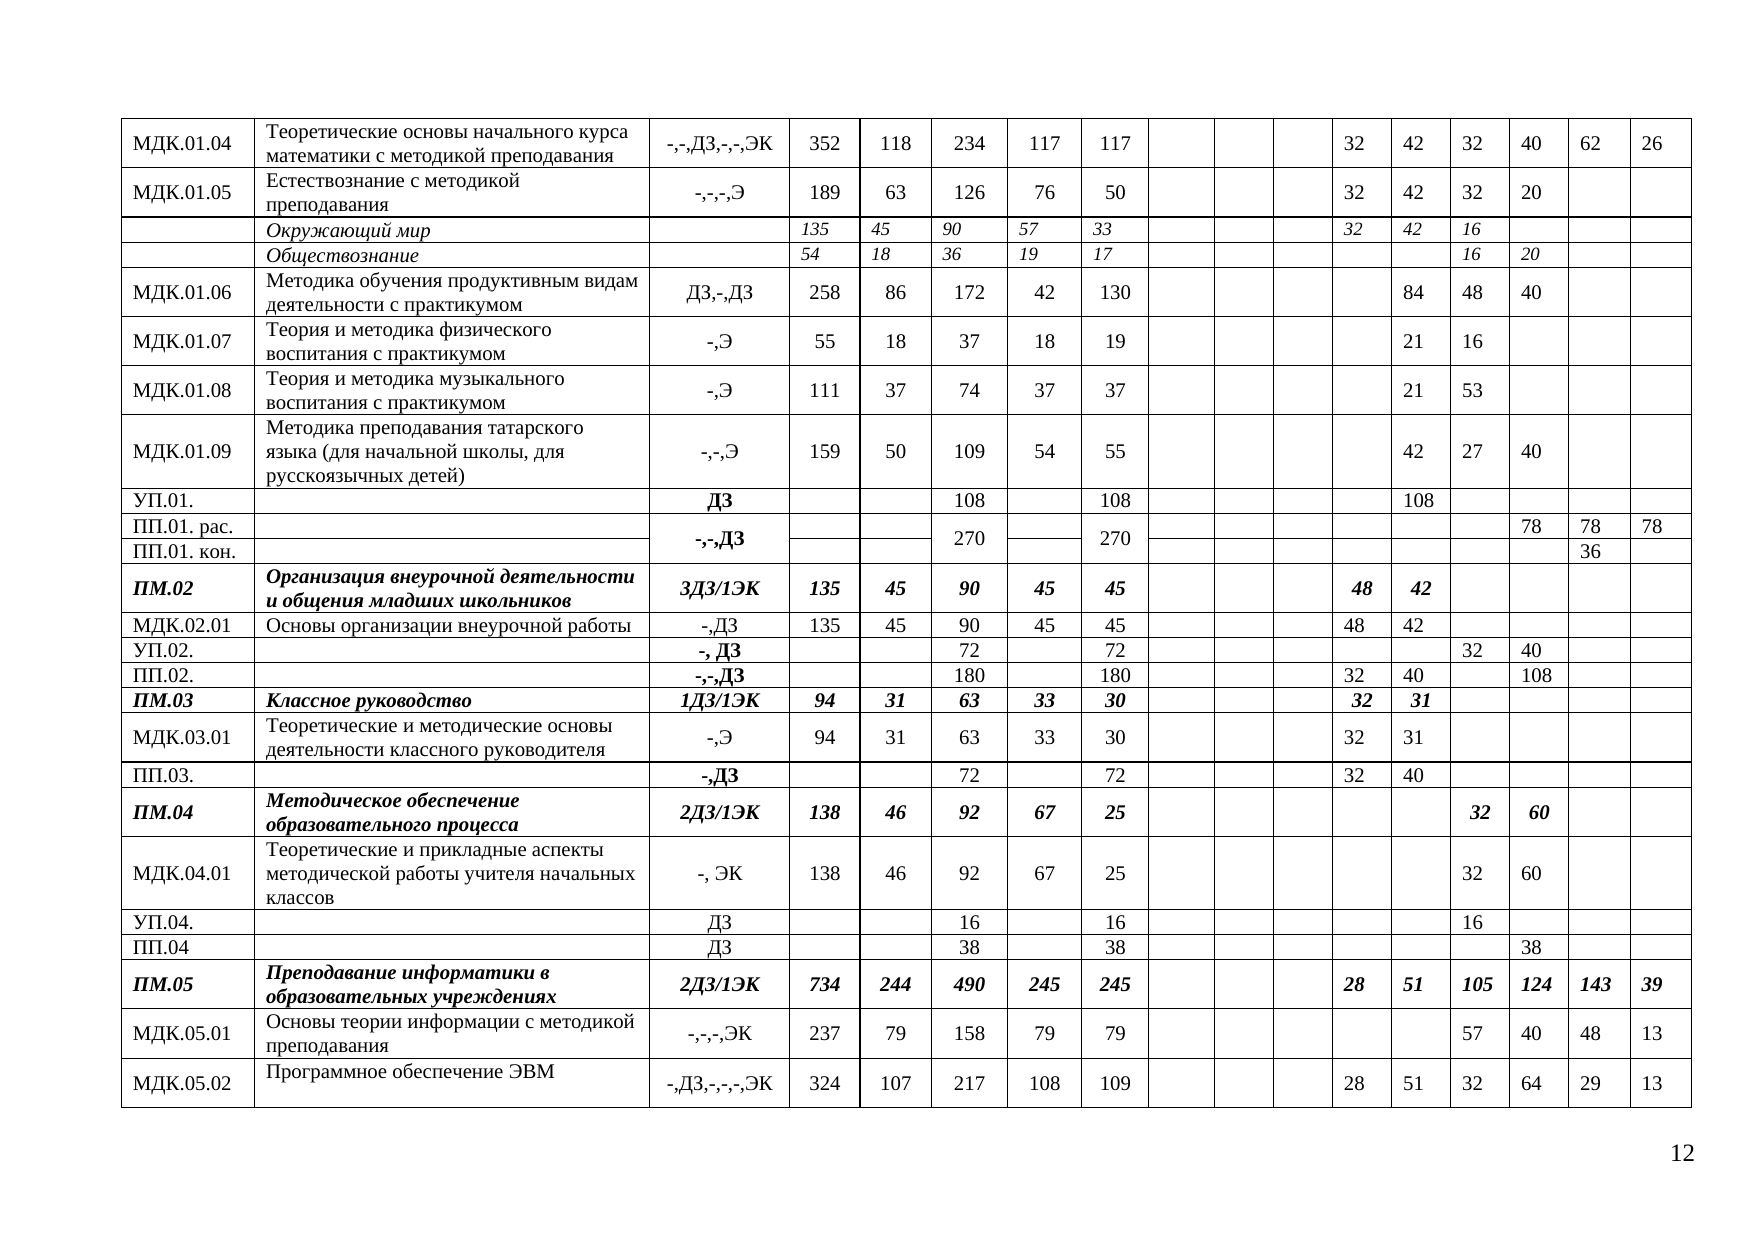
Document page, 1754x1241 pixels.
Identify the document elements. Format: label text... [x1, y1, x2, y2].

table_cell [1569, 837, 1630, 909]
table_cell 2ДЗ/1ЭК [650, 960, 789, 1008]
table_cell -,ДЗ,-,-,-,ЭК [650, 1059, 789, 1107]
table_cell [1631, 218, 1691, 242]
table_cell [1274, 960, 1332, 1008]
table_cell 63 [861, 168, 931, 216]
table_cell 78 [1569, 514, 1630, 538]
table_cell [1333, 638, 1391, 662]
table_cell [861, 638, 931, 662]
table_cell 270 [1082, 514, 1148, 563]
table_cell [1149, 564, 1214, 612]
table_cell ДЗ [650, 910, 789, 934]
table_cell [1149, 1009, 1214, 1057]
table_cell 94 [790, 688, 859, 712]
table_cell [1631, 663, 1691, 687]
table_cell 40 [1392, 663, 1450, 687]
table_cell 3ДЗ/1ЭК [650, 564, 789, 612]
table_cell [1631, 489, 1691, 512]
table_cell 16 [932, 910, 1007, 934]
table_cell [1569, 218, 1630, 242]
table_cell 105 [1451, 960, 1509, 1008]
table_cell 27 [1451, 415, 1509, 487]
table_cell 17 [1082, 243, 1148, 267]
table_cell [1008, 910, 1081, 934]
table_cell 109 [1082, 1059, 1148, 1107]
table_cell [1215, 663, 1273, 687]
table_cell 90 [932, 218, 1007, 242]
table_cell [1274, 539, 1332, 563]
table_cell [1569, 564, 1630, 612]
table_cell 19 [1008, 243, 1081, 267]
table_cell [1451, 564, 1509, 612]
table_cell [1510, 763, 1568, 787]
table_cell -,ДЗ [650, 763, 789, 787]
table_cell [1569, 366, 1630, 414]
table_cell [1569, 663, 1630, 687]
table_cell [255, 638, 649, 662]
table_cell [790, 489, 859, 512]
table_cell Программное обеспечение ЭВМ [255, 1059, 649, 1107]
table_cell [1392, 1009, 1450, 1057]
table_cell [1215, 713, 1273, 761]
table_cell 108 [1008, 1059, 1081, 1107]
table_cell [1274, 788, 1332, 836]
table_cell [1215, 489, 1273, 512]
table_cell 159 [790, 415, 859, 487]
table_cell [1631, 763, 1691, 787]
table_cell 32 [1333, 168, 1391, 216]
table_cell -,Э [650, 713, 789, 761]
table_cell [1149, 119, 1214, 167]
table_cell Теоретические и прикладные аспекты методической работы учителя начальных классов [255, 837, 649, 909]
table_cell [1008, 935, 1081, 959]
table_cell [1333, 415, 1391, 487]
table_cell [1149, 837, 1214, 909]
table_cell [1333, 910, 1391, 934]
table_cell 32 [1333, 218, 1391, 242]
table_cell [1392, 539, 1450, 563]
table_cell Методика преподавания татарского языка (для начальной школы, для русскоязычных детей) [255, 415, 649, 487]
table_cell 32 [1451, 119, 1509, 167]
table_cell 172 [932, 268, 1007, 316]
table_cell [1149, 415, 1214, 487]
table_cell 45 [861, 564, 931, 612]
table_cell [1451, 663, 1509, 687]
table_cell 40 [1510, 268, 1568, 316]
table_cell [1333, 514, 1391, 538]
table_cell 32 [1333, 119, 1391, 167]
table_cell [1274, 910, 1332, 934]
table_cell 64 [1510, 1059, 1568, 1107]
table_cell 16 [1451, 243, 1509, 267]
table_cell Теория и методика физического воспитания с практикумом [255, 317, 649, 365]
table_cell 16 [1451, 218, 1509, 242]
table_cell 258 [790, 268, 859, 316]
table_cell [1510, 366, 1568, 414]
table_cell УП.04. [122, 910, 254, 934]
table_cell 32 [1333, 688, 1391, 712]
table_cell Обществознание [255, 243, 649, 267]
table_cell 38 [1510, 935, 1568, 959]
table_cell [1274, 218, 1332, 242]
table_cell 42 [1392, 564, 1450, 612]
table_cell 126 [932, 168, 1007, 216]
table_cell Основы теории информации с методикой преподавания [255, 1009, 649, 1057]
table_cell 25 [1082, 837, 1148, 909]
table_cell [1215, 613, 1273, 637]
table_cell [861, 663, 931, 687]
table_cell 33 [1008, 713, 1081, 761]
table_cell 117 [1008, 119, 1081, 167]
table_cell [1333, 317, 1391, 365]
table_cell [1569, 910, 1630, 934]
table_cell МДК.04.01 [122, 837, 254, 909]
table_cell [790, 935, 859, 959]
table_cell [1510, 564, 1568, 612]
table_cell [1392, 910, 1450, 934]
table_cell [1631, 910, 1691, 934]
table_cell [1215, 168, 1273, 216]
table_cell 244 [861, 960, 931, 1008]
table_cell 37 [932, 317, 1007, 365]
table_cell 135 [790, 218, 859, 242]
table_cell [1215, 837, 1273, 909]
table_cell 1ДЗ/1ЭК [650, 688, 789, 712]
table_cell [122, 243, 254, 267]
table_cell [1274, 613, 1332, 637]
table_cell Методическое обеспечение образовательного процесса [255, 788, 649, 836]
table_cell 46 [861, 788, 931, 836]
table_cell 130 [1082, 268, 1148, 316]
table_cell 31 [861, 688, 931, 712]
table_cell 92 [932, 837, 1007, 909]
table_cell [1510, 218, 1568, 242]
table_cell 76 [1008, 168, 1081, 216]
table_cell [1333, 366, 1391, 414]
table_cell ПП.04 [122, 935, 254, 959]
table_cell [255, 663, 649, 687]
table_cell [1451, 539, 1509, 563]
table_cell [1149, 713, 1214, 761]
table_cell [1569, 763, 1630, 787]
table_cell 29 [1569, 1059, 1630, 1107]
table_cell МДК.03.01 [122, 713, 254, 761]
table_cell [1215, 960, 1273, 1008]
table_cell [1569, 268, 1630, 316]
table_cell 31 [1392, 688, 1450, 712]
table_cell 108 [1082, 489, 1148, 512]
table_cell 32 [1451, 638, 1509, 662]
table_cell [1510, 489, 1568, 512]
table_cell 45 [1082, 613, 1148, 637]
table_cell [790, 910, 859, 934]
table_cell -,Э [650, 317, 789, 365]
table_cell [1274, 1059, 1332, 1107]
table_cell 50 [1082, 168, 1148, 216]
table_cell 158 [932, 1009, 1007, 1057]
table_cell 734 [790, 960, 859, 1008]
table_cell [1274, 763, 1332, 787]
table_cell Теория и методика музыкального воспитания с практикумом [255, 366, 649, 414]
table_cell 143 [1569, 960, 1630, 1008]
table_cell [1274, 935, 1332, 959]
table_cell 118 [861, 119, 931, 167]
table_cell [861, 539, 931, 563]
table_cell [1149, 763, 1214, 787]
table_cell 138 [790, 837, 859, 909]
table_cell 352 [790, 119, 859, 167]
table_cell 490 [932, 960, 1007, 1008]
table_cell [1149, 663, 1214, 687]
table_cell 33 [1082, 218, 1148, 242]
table_cell -,-,ДЗ [650, 663, 789, 687]
table_cell ПМ.05 [122, 960, 254, 1008]
table_cell [1215, 514, 1273, 538]
table_cell 28 [1333, 1059, 1391, 1107]
table_cell [1451, 688, 1509, 712]
table_cell [255, 763, 649, 787]
table_cell 16 [1451, 317, 1509, 365]
table_cell 72 [932, 638, 1007, 662]
table_cell [1451, 514, 1509, 538]
table_cell [1569, 935, 1630, 959]
table_cell [790, 763, 859, 787]
table_cell [1631, 243, 1691, 267]
table_cell [1008, 663, 1081, 687]
table_cell МДК.05.02 [122, 1059, 254, 1107]
table_cell [1215, 1009, 1273, 1057]
table_cell [1569, 713, 1630, 761]
table_cell [1215, 688, 1273, 712]
table_cell Организация внеурочной деятельности и общения младших школьников [255, 564, 649, 612]
table_cell [1392, 837, 1450, 909]
table_cell [122, 218, 254, 242]
table_cell [255, 539, 649, 563]
table_cell 51 [1392, 1059, 1450, 1107]
table_cell [1274, 564, 1332, 612]
table_cell 270 [932, 514, 1007, 563]
table_cell [1149, 489, 1214, 512]
table_cell [1392, 935, 1450, 959]
table_cell 37 [1082, 366, 1148, 414]
table_cell [1215, 366, 1273, 414]
table_cell [1333, 489, 1391, 512]
table_cell 45 [1008, 564, 1081, 612]
table_cell -,ДЗ [650, 613, 789, 637]
table_cell [1215, 268, 1273, 316]
table_cell [1274, 268, 1332, 316]
table_cell [1215, 935, 1273, 959]
table_cell 48 [1333, 613, 1391, 637]
table_cell 54 [1008, 415, 1081, 487]
table_cell 18 [861, 317, 931, 365]
table_cell [1274, 119, 1332, 167]
table_cell [1274, 514, 1332, 538]
table_cell [861, 514, 931, 538]
table_cell МДК.01.05 [122, 168, 254, 216]
table_cell 45 [861, 613, 931, 637]
table_cell 78 [1510, 514, 1568, 538]
table_cell 32 [1333, 713, 1391, 761]
table_cell 18 [861, 243, 931, 267]
table_cell 32 [1333, 663, 1391, 687]
table_cell 79 [1008, 1009, 1081, 1057]
table_cell Методика обучения продуктивным видам деятельности с практикумом [255, 268, 649, 316]
table_cell [1333, 268, 1391, 316]
table_cell [1008, 539, 1081, 563]
table_cell [1569, 638, 1630, 662]
table_cell Классное руководство [255, 688, 649, 712]
table_cell 42 [1392, 415, 1450, 487]
table_cell 42 [1392, 168, 1450, 216]
table_cell 79 [1082, 1009, 1148, 1057]
table_cell [1215, 638, 1273, 662]
table_cell 74 [932, 366, 1007, 414]
table_cell [1215, 218, 1273, 242]
table_cell [861, 489, 931, 512]
table_cell 50 [861, 415, 931, 487]
table_cell 21 [1392, 317, 1450, 365]
table_cell 42 [1392, 119, 1450, 167]
table_cell [650, 243, 789, 267]
table_cell 13 [1631, 1059, 1691, 1107]
table_cell -,-,ДЗ [650, 514, 789, 563]
table_cell [1215, 415, 1273, 487]
table_cell 21 [1392, 366, 1450, 414]
table_cell [1392, 243, 1450, 267]
table_cell [1451, 489, 1509, 512]
table_cell [1333, 539, 1391, 563]
table_cell [1215, 119, 1273, 167]
table_cell 42 [1008, 268, 1081, 316]
table_cell [1333, 788, 1391, 836]
table_cell [790, 539, 859, 563]
table_cell [1274, 1009, 1332, 1057]
table_cell [1149, 935, 1214, 959]
table_cell [1631, 613, 1691, 637]
table_cell [1392, 514, 1450, 538]
table_cell Преподавание информатики в образовательных учреждениях [255, 960, 649, 1008]
table_cell [1274, 366, 1332, 414]
table_cell 32 [1333, 763, 1391, 787]
table_cell 19 [1082, 317, 1148, 365]
table_cell [1631, 539, 1691, 563]
table_cell Теоретические основы начального курса математики с методикой преподавания [255, 119, 649, 167]
table_cell [1274, 489, 1332, 512]
table_cell 48 [1333, 564, 1391, 612]
table_cell 39 [1631, 960, 1691, 1008]
table_cell [861, 763, 931, 787]
table_cell ПП.02. [122, 663, 254, 687]
table_cell 45 [1008, 613, 1081, 637]
table_cell [1392, 788, 1450, 836]
table_cell 72 [932, 763, 1007, 787]
table_cell 37 [861, 366, 931, 414]
table_cell [1215, 317, 1273, 365]
table_cell 60 [1510, 837, 1568, 909]
table_cell 32 [1451, 1059, 1509, 1107]
table_cell 20 [1510, 168, 1568, 216]
table_cell 108 [932, 489, 1007, 512]
table_cell [1149, 613, 1214, 637]
table_cell УП.01. [122, 489, 254, 512]
table_cell 245 [1082, 960, 1148, 1008]
table_cell Естествознание с методикой преподавания [255, 168, 649, 216]
table_cell [255, 910, 649, 934]
table_cell [1631, 837, 1691, 909]
table_cell [790, 663, 859, 687]
table_cell [1274, 663, 1332, 687]
table_cell 72 [1082, 763, 1148, 787]
table_cell 33 [1008, 688, 1081, 712]
table_cell [1149, 317, 1214, 365]
table_cell 42 [1392, 218, 1450, 242]
table_cell [1149, 960, 1214, 1008]
table_cell 90 [932, 613, 1007, 637]
table_cell 45 [1082, 564, 1148, 612]
table_cell [1008, 489, 1081, 512]
table_cell [1631, 168, 1691, 216]
table_cell 45 [861, 218, 931, 242]
table_cell 30 [1082, 688, 1148, 712]
table_cell 109 [932, 415, 1007, 487]
table_cell 180 [1082, 663, 1148, 687]
table_cell -,-,Э [650, 415, 789, 487]
table_cell -,-,-,ЭК [650, 1009, 789, 1057]
table_cell 180 [932, 663, 1007, 687]
table_cell [1149, 688, 1214, 712]
table_cell МДК.01.09 [122, 415, 254, 487]
table_cell [1451, 763, 1509, 787]
table_cell 84 [1392, 268, 1450, 316]
table_cell [1631, 268, 1691, 316]
table_cell [1333, 837, 1391, 909]
table_cell 31 [1392, 713, 1450, 761]
table_cell 237 [790, 1009, 859, 1057]
table_cell [861, 910, 931, 934]
table_cell ДЗ [650, 935, 789, 959]
table_cell 32 [1451, 168, 1509, 216]
table_cell [1510, 613, 1568, 637]
table_cell [861, 935, 931, 959]
table_cell [1451, 935, 1509, 959]
table_cell 48 [1569, 1009, 1630, 1057]
table_cell 60 [1510, 788, 1568, 836]
table_cell [1149, 366, 1214, 414]
table_cell 92 [932, 788, 1007, 836]
table_cell [1569, 688, 1630, 712]
table_cell ПП.01. кон. [122, 539, 254, 563]
table_cell [1631, 935, 1691, 959]
table_cell 40 [1510, 638, 1568, 662]
table_cell 53 [1451, 366, 1509, 414]
table_cell 51 [1392, 960, 1450, 1008]
table_cell [1392, 638, 1450, 662]
table_cell [1149, 910, 1214, 934]
table_cell [1631, 366, 1691, 414]
table_cell 108 [1392, 489, 1450, 512]
table_cell [1215, 564, 1273, 612]
table_cell [1008, 514, 1081, 538]
table_cell -, ДЗ [650, 638, 789, 662]
table_cell 57 [1008, 218, 1081, 242]
table_cell 30 [1082, 713, 1148, 761]
table_cell МДК.01.06 [122, 268, 254, 316]
table_cell 16 [1451, 910, 1509, 934]
table_cell [1569, 415, 1630, 487]
table_cell -, ЭК [650, 837, 789, 909]
table_cell [1274, 688, 1332, 712]
table_cell [255, 514, 649, 538]
table_cell 16 [1082, 910, 1148, 934]
table_cell [1631, 788, 1691, 836]
table_cell 63 [932, 713, 1007, 761]
table_cell 55 [790, 317, 859, 365]
table_cell [1215, 910, 1273, 934]
table_cell 48 [1451, 268, 1509, 316]
table_cell 38 [932, 935, 1007, 959]
table_cell 107 [861, 1059, 931, 1107]
table_cell 79 [861, 1009, 931, 1057]
table_cell МДК.01.07 [122, 317, 254, 365]
table_cell [1451, 713, 1509, 761]
table_cell [1149, 788, 1214, 836]
table_cell [1333, 935, 1391, 959]
table_cell Основы организации внеурочной работы [255, 613, 649, 637]
table_cell [1215, 243, 1273, 267]
table_cell УП.02. [122, 638, 254, 662]
table_cell -,-,ДЗ,-,-,ЭК [650, 119, 789, 167]
table_cell [1510, 317, 1568, 365]
table_cell 57 [1451, 1009, 1509, 1057]
table_cell [1149, 218, 1214, 242]
table_cell -,Э [650, 366, 789, 414]
table_cell [1510, 713, 1568, 761]
table_cell 324 [790, 1059, 859, 1107]
table_cell [1008, 638, 1081, 662]
table_cell 55 [1082, 415, 1148, 487]
table_cell 117 [1082, 119, 1148, 167]
table_cell [1631, 564, 1691, 612]
table_cell [1510, 910, 1568, 934]
table_cell [1451, 613, 1509, 637]
table_cell [255, 935, 649, 959]
table_cell 189 [790, 168, 859, 216]
table_cell [255, 489, 649, 512]
table_cell [1274, 713, 1332, 761]
table_cell 63 [932, 688, 1007, 712]
table_cell 26 [1631, 119, 1691, 167]
table_cell [1569, 613, 1630, 637]
table_cell [1149, 1059, 1214, 1107]
table_cell 28 [1333, 960, 1391, 1008]
table_cell 32 [1451, 837, 1509, 909]
table_cell 90 [932, 564, 1007, 612]
table_cell [790, 514, 859, 538]
table_cell 31 [861, 713, 931, 761]
table_cell [1008, 763, 1081, 787]
table_cell [1631, 713, 1691, 761]
table_cell 62 [1569, 119, 1630, 167]
table_cell 20 [1510, 243, 1568, 267]
table_cell 72 [1082, 638, 1148, 662]
table_cell 67 [1008, 788, 1081, 836]
table_cell 245 [1008, 960, 1081, 1008]
table_cell 234 [932, 119, 1007, 167]
table_cell [1149, 243, 1214, 267]
table_cell [1333, 243, 1391, 267]
table_cell [1510, 688, 1568, 712]
table_cell [1149, 268, 1214, 316]
table_cell 32 [1451, 788, 1509, 836]
table_cell [1149, 638, 1214, 662]
table_cell 46 [861, 837, 931, 909]
table_cell [1631, 415, 1691, 487]
table_cell 86 [861, 268, 931, 316]
table_cell 54 [790, 243, 859, 267]
table_cell ПМ.03 [122, 688, 254, 712]
table_cell 217 [932, 1059, 1007, 1107]
table_cell [1149, 168, 1214, 216]
table_cell МДК.02.01 [122, 613, 254, 637]
table_cell 67 [1008, 837, 1081, 909]
table_cell [1149, 539, 1214, 563]
table_cell МДК.01.08 [122, 366, 254, 414]
table_cell [1274, 168, 1332, 216]
table_cell ПП.01. рас. [122, 514, 254, 538]
table_cell Окружающий мир [255, 218, 649, 242]
table_cell [1631, 638, 1691, 662]
table_cell [790, 638, 859, 662]
table_cell [1569, 243, 1630, 267]
table_cell ПМ.04 [122, 788, 254, 836]
table_cell 2ДЗ/1ЭК [650, 788, 789, 836]
table_cell 40 [1510, 1009, 1568, 1057]
table_cell [1215, 788, 1273, 836]
table_cell 138 [790, 788, 859, 836]
table_cell 36 [932, 243, 1007, 267]
table_cell 36 [1569, 539, 1630, 563]
table_cell 13 [1631, 1009, 1691, 1057]
table_cell 40 [1392, 763, 1450, 787]
table_cell [1510, 539, 1568, 563]
table_cell -,-,-,Э [650, 168, 789, 216]
table_cell 25 [1082, 788, 1148, 836]
table_cell [1569, 788, 1630, 836]
table_cell 38 [1082, 935, 1148, 959]
table_cell 94 [790, 713, 859, 761]
table_cell [1569, 317, 1630, 365]
table_cell 135 [790, 564, 859, 612]
table_cell 37 [1008, 366, 1081, 414]
table_cell [1274, 638, 1332, 662]
table_cell [650, 218, 789, 242]
table_cell 42 [1392, 613, 1450, 637]
table_cell [1215, 763, 1273, 787]
table_cell 111 [790, 366, 859, 414]
table_cell [1569, 168, 1630, 216]
table_cell [1274, 317, 1332, 365]
table_cell [1631, 688, 1691, 712]
table_cell 18 [1008, 317, 1081, 365]
table_cell [1149, 514, 1214, 538]
table_cell 40 [1510, 119, 1568, 167]
table_cell [1215, 1059, 1273, 1107]
table_cell 78 [1631, 514, 1691, 538]
table_cell МДК.01.04 [122, 119, 254, 167]
table_cell ДЗ,-,ДЗ [650, 268, 789, 316]
table_cell [1631, 317, 1691, 365]
table_cell ПМ.02 [122, 564, 254, 612]
table_cell [1569, 489, 1630, 512]
table_cell 108 [1510, 663, 1568, 687]
table_cell ДЗ [650, 489, 789, 512]
table_cell [1274, 243, 1332, 267]
table_cell 135 [790, 613, 859, 637]
table_cell Теоретические и методические основы деятельности классного руководителя [255, 713, 649, 761]
table_cell [1333, 1009, 1391, 1057]
table_cell 124 [1510, 960, 1568, 1008]
table_cell [1274, 837, 1332, 909]
table_cell ПП.03. [122, 763, 254, 787]
table_cell [1215, 539, 1273, 563]
table_cell 40 [1510, 415, 1568, 487]
table_cell [1274, 415, 1332, 487]
table_cell МДК.05.01 [122, 1009, 254, 1057]
